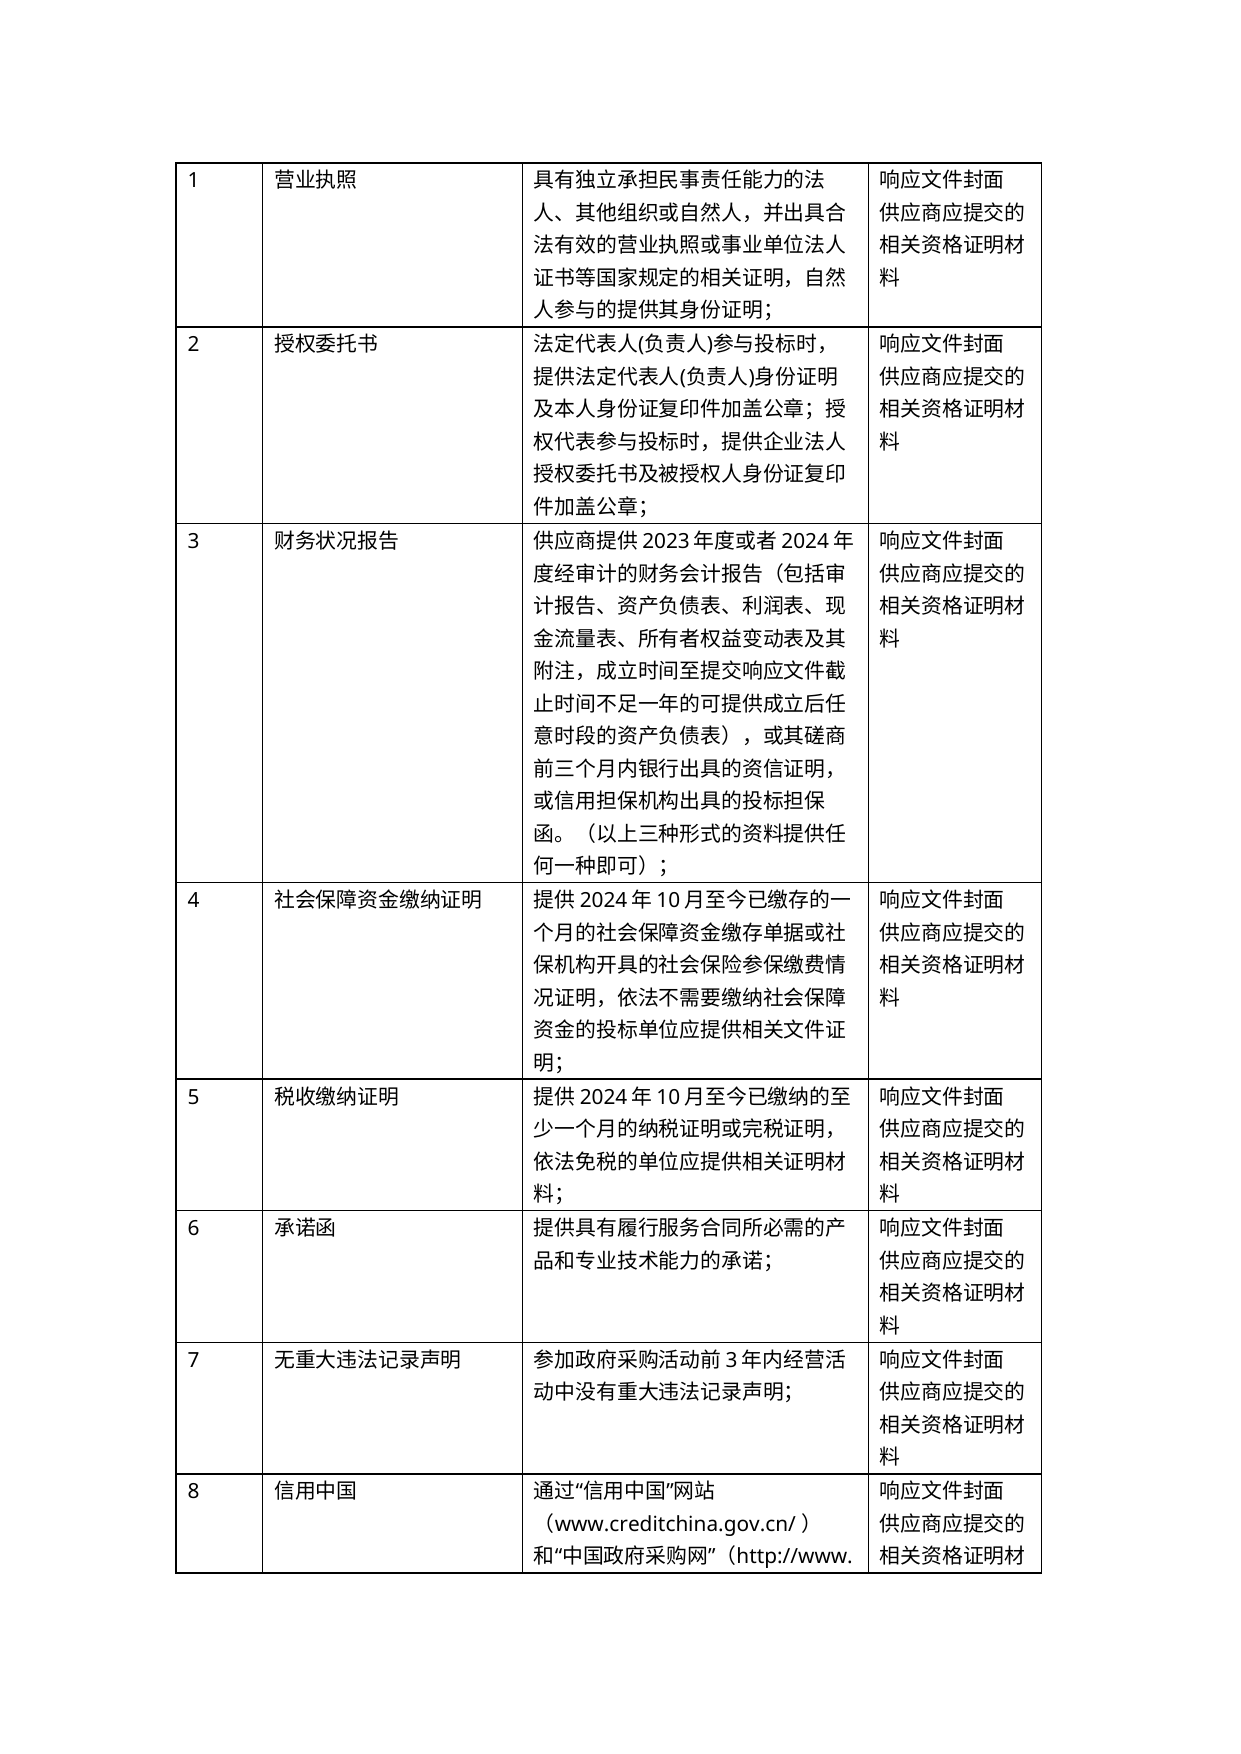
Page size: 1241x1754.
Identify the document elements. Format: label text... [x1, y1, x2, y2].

table_cell 参加政府采购活动前3年内经营活动中没有重大违法记录声明； [523, 1343, 868, 1473]
table_cell 响应文件封面 供应商应提交的相关资格证明材料 [869, 164, 1041, 326]
table_cell 税收缴纳证明 [263, 1080, 522, 1210]
table_cell 1 [177, 164, 262, 326]
table_cell 响应文件封面 供应商应提交的相关资格证明材料 [869, 1211, 1041, 1341]
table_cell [523, 1475, 868, 1572]
table_cell 授权委托书 [263, 328, 522, 523]
table_cell 供应商提供2023年度或者2024年度经审计的财务会计报告（包括审计报告、资产负债表、利润表、现金流量表、所有者权益变动表及其附注，成立时间至提交响应文件截止时间不足一年的可提供成立后任意时段的资产负债表），或其磋商前三个月内银行出具的资信证明，或信用担保机构出具的投标担保函。（以上三种形式的资料提供任何一种即可）； [523, 524, 868, 882]
table_cell 无重大违法记录声明 [263, 1343, 522, 1473]
table_cell 响应文件封面 供应商应提交的相关资格证明材料 [869, 524, 1041, 882]
table_cell 具有独立承担民事责任能力的法人、其他组织或自然人，并出具合法有效的营业执照或事业单位法人证书等国家规定的相关证明，自然人参与的提供其身份证明； [523, 164, 868, 326]
table_cell 7 [177, 1343, 262, 1473]
table_cell 3 [177, 524, 262, 882]
table_cell 承诺函 [263, 1211, 522, 1341]
table_cell 响应文件封面 供应商应提交的相关资格证明材料 [869, 1343, 1041, 1473]
table_cell 社会保障资金缴纳证明 [263, 883, 522, 1078]
table_cell 法定代表人(负责人)参与投标时，提供法定代表人(负责人)身份证明及本人身份证复印件加盖公章；授权代表参与投标时，提供企业法人授权委托书及被授权人身份证复印件加盖公章； [523, 328, 868, 523]
table_cell 提供2024年10月至今已缴纳的至少一个月的纳税证明或完税证明，依法免税的单位应提供相关证明材料； [523, 1080, 868, 1210]
table_cell 4 [177, 883, 262, 1078]
table_cell 8 [177, 1475, 262, 1572]
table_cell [869, 1475, 1041, 1572]
table_cell 提供具有履行服务合同所必需的产品和专业技术能力的承诺； [523, 1211, 868, 1341]
table_cell 财务状况报告 [263, 524, 522, 882]
table_cell 响应文件封面 供应商应提交的相关资格证明材料 [869, 1080, 1041, 1210]
table_cell 营业执照 [263, 164, 522, 326]
table_cell 响应文件封面 供应商应提交的相关资格证明材料 [869, 328, 1041, 523]
table_cell 响应文件封面 供应商应提交的相关资格证明材料 [869, 883, 1041, 1078]
table_cell 6 [177, 1211, 262, 1341]
table_cell 2 [177, 328, 262, 523]
table_cell 信用中国 [263, 1475, 522, 1572]
table_cell 提供2024年10月至今已缴存的一个月的社会保障资金缴存单据或社保机构开具的社会保险参保缴费情况证明，依法不需要缴纳社会保障资金的投标单位应提供相关文件证明； [523, 883, 868, 1078]
table_cell 5 [177, 1080, 262, 1210]
